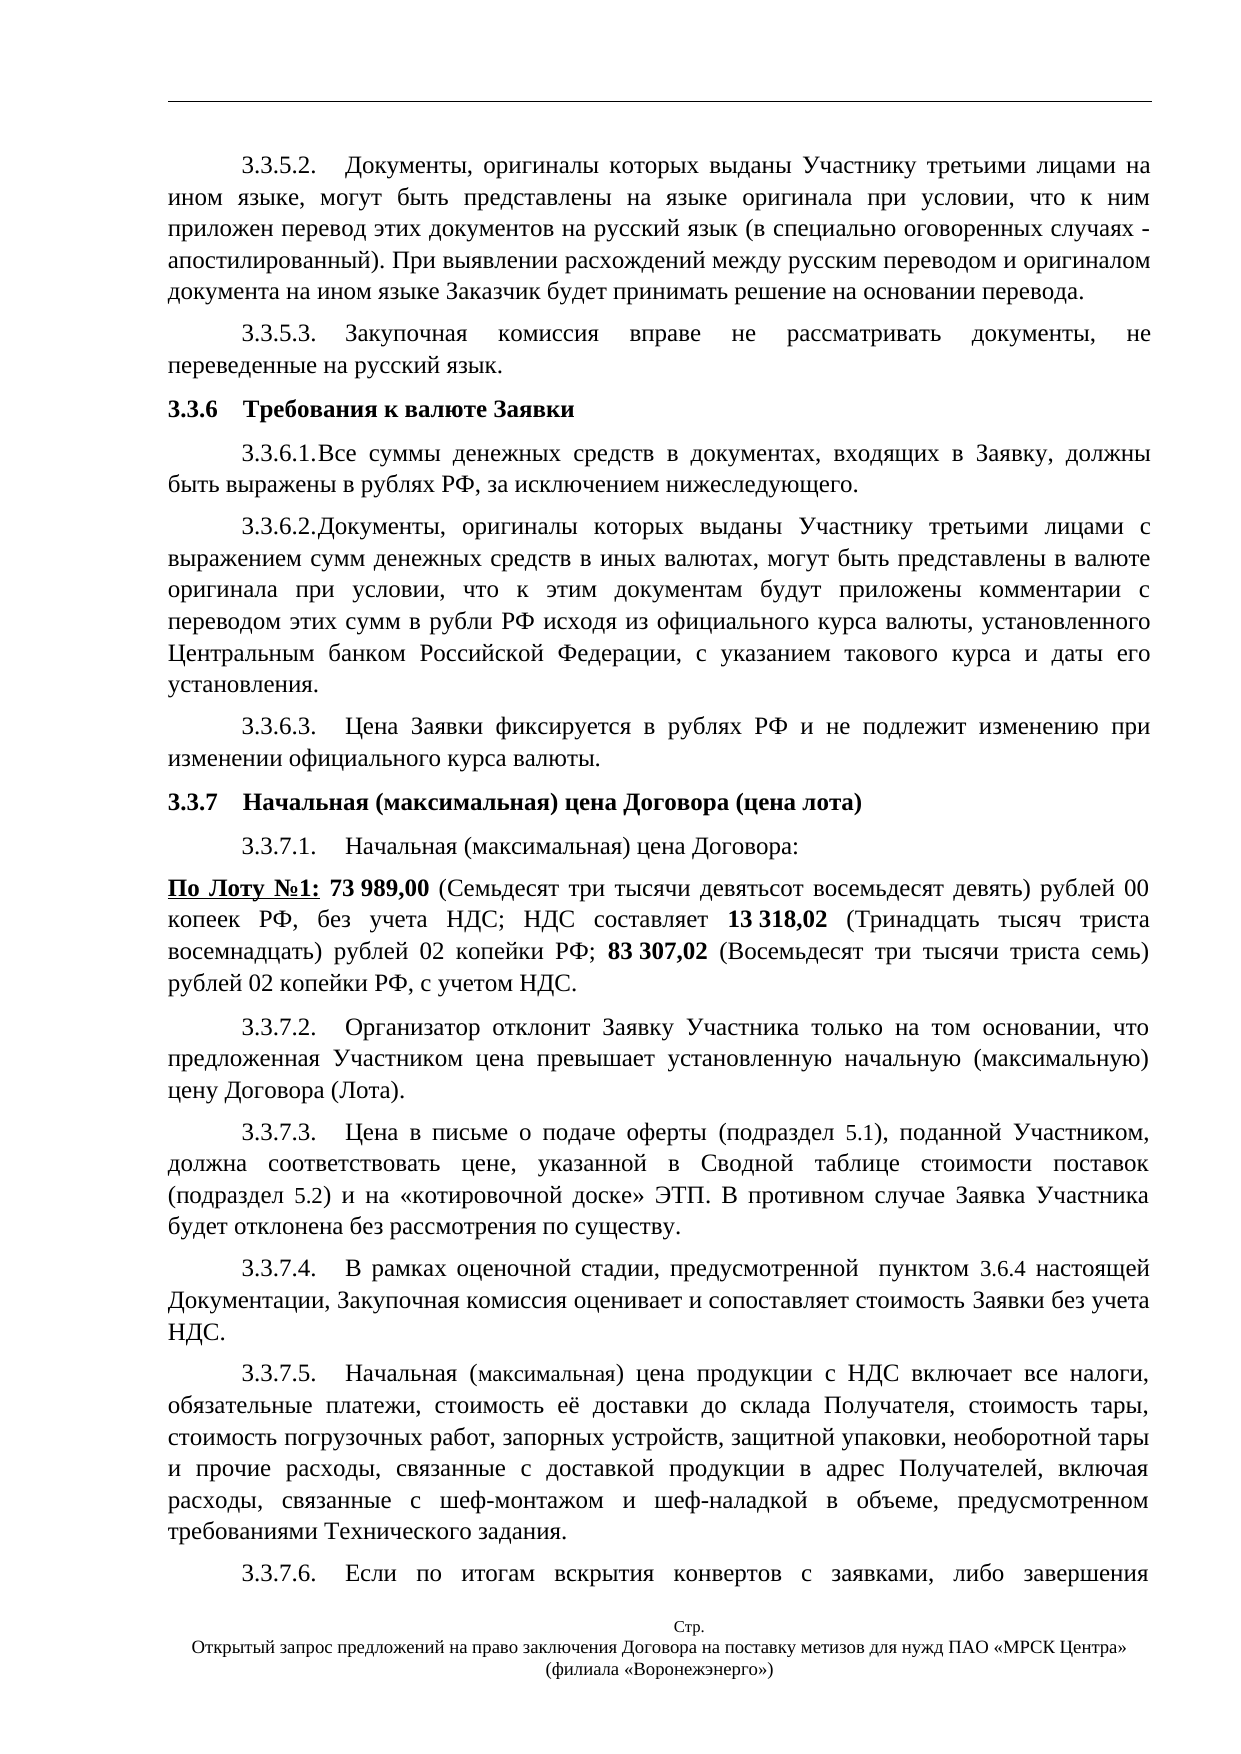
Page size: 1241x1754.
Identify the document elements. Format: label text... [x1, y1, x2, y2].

list Начальная (максимальная) цена продукции с НДС включает все налоги, обязательные платежи, стоимость её доставки до склада Получателя, стоимость тары, стоимость погрузочных работ, запорных устройств, защитной упаковки, необоротной тары и прочие расходы, связанные с доставкой продукции в адрес Получателей, включая расходы, связанные с шеф-монтажом и шеф-наладкой в объеме, предусмотренном требованиями Технического задания. [168, 1358, 1150, 1545]
list Начальная (максимальная) цена Договора: [168, 831, 1150, 860]
subtitle Требования к валюте Заявки [168, 394, 1152, 423]
list В рамках оценочной стадии, предусмотренной пунктом 3.6.4 настоящей Документации, Закупочная комиссия оценивает и сопоставляет стоимость Заявки без учета НДС. [168, 1253, 1150, 1345]
list Цена в письме о подаче оферты (подраздел 5.1), поданной Участником, должна соответствовать цене, указанной в Сводной таблице стоимости поставок (подраздел 5.2) и на «котировочной доске» ЭТП. В противном случае Заявка Участника будет отклонена без рассмотрения по существу. [168, 1117, 1150, 1240]
list Организатор отклонит Заявку Участника только на том основании, что предложенная Участником цена превышает установленную начальную (максимальную) цену Договора (Лота). [168, 1012, 1150, 1103]
list Закупочная комиссия вправе не рассматривать документы, не переведенные на русский язык. [168, 318, 1152, 378]
subtitle Начальная (максимальная) цена Договора (цена лота) [168, 787, 1152, 816]
list Все суммы денежных средств в документах, входящих в Заявку, должны быть выражены в рублях РФ, за исключением нижеследующего. [168, 438, 1152, 498]
list Цена Заявки фиксируется в рублях РФ и не подлежит изменению при изменении официального курса валюты. [168, 711, 1152, 772]
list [168, 1558, 1150, 1587]
list Документы, оригиналы которых выданы Участнику третьими лицами с выражением сумм денежных средств в иных валютах, могут быть представлены в валюте оригинала при условии, что к этим документам будут приложены комментарии с переводом этих сумм в рубли РФ исходя из официального курса валюты, установленного Центральным банком Российской Федерации, с указанием такового курса и даты его установления. [168, 511, 1152, 698]
text По Лоту №1: 73 989,00 (Семьдесят три тысячи девятьсот восемьдесят девять) рублей 00 копеек РФ, без учета НДС; НДС составляет 13 318,02 (Тринадцать тысяч триста восемнадцать) рублей 02 копейки РФ; 83 307,02 (Восемьдесят три тысячи триста семь) рублей 02 копейки РФ, с учетом НДС. [168, 873, 1150, 996]
list Документы, оригиналы которых выданы Участнику третьими лицами на ином языке, могут быть представлены на языке оригинала при условии, что к ним приложен перевод этих документов на русский язык (в специально оговоренных случаях - апостилированный). При выявлении расхождений между русским переводом и оригиналом документа на ином языке Заказчик будет принимать решение на основании перевода. [168, 150, 1152, 305]
